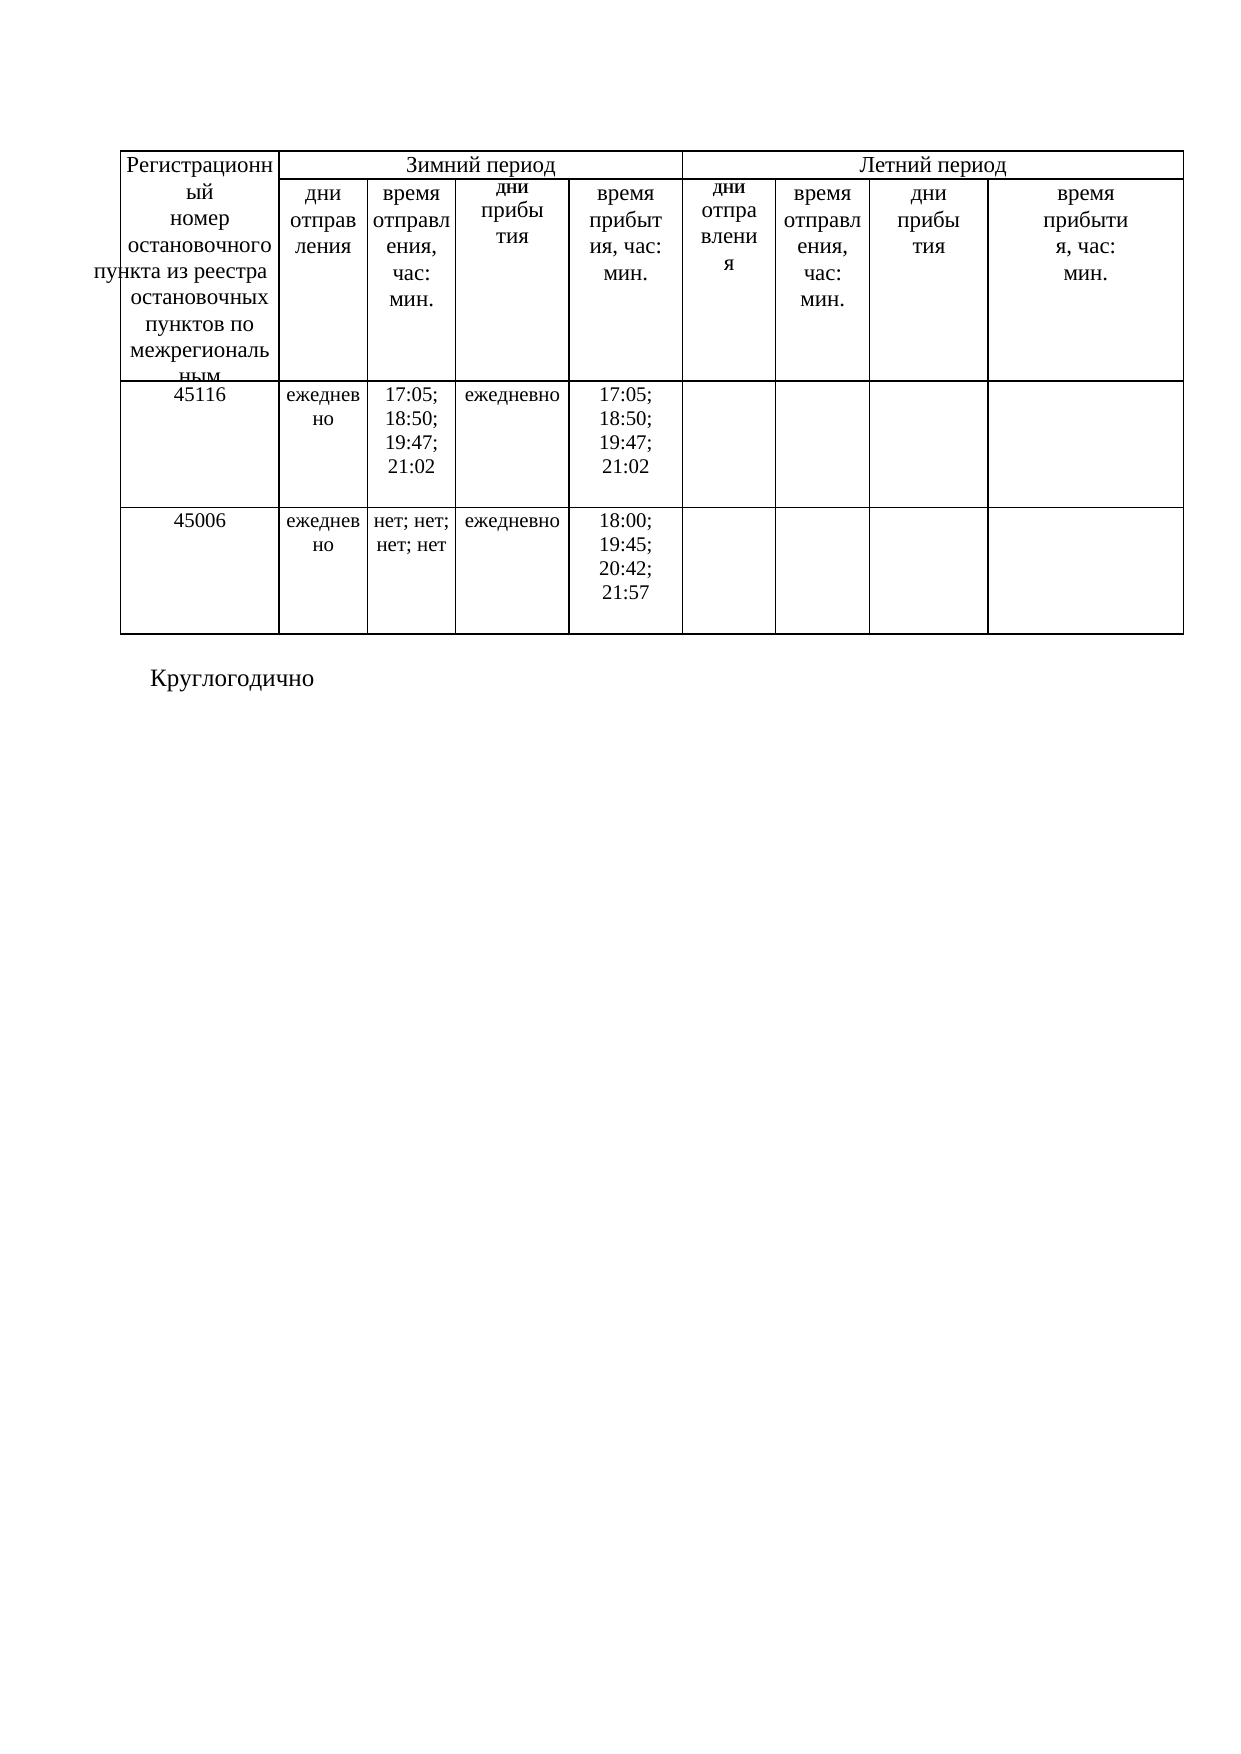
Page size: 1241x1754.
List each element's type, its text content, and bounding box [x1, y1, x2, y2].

table_header Летний период [683, 152, 1183, 178]
table_cell ДНИ отпра влени я [683, 180, 775, 380]
table_cell [683, 508, 775, 633]
table_cell [683, 382, 775, 507]
table_cell время прибыти я, час: мин. [989, 180, 1183, 380]
table_cell время прибыт ия, час: мин. [570, 180, 682, 380]
table_cell [989, 382, 1183, 507]
table_cell [776, 382, 869, 507]
table_cell ежедневно [280, 382, 367, 507]
table_cell 18:00; 19:45; 20:42; 21:57 [570, 508, 682, 633]
table_cell [776, 508, 869, 633]
table_cell ежедневно [280, 508, 367, 633]
table_header Зимний период [280, 152, 682, 178]
table_cell 45006 [121, 508, 278, 633]
table_cell дни прибы тия [870, 180, 987, 380]
table_cell 17:05; 18:50; 19:47; 21:02 [570, 382, 682, 507]
table_cell 45116 [121, 382, 278, 507]
table_cell ДНИ прибы тия [456, 180, 568, 380]
table_cell ежедневно [456, 508, 568, 633]
table_cell [989, 508, 1183, 633]
table_cell нет; нет; нет; нет [368, 508, 455, 633]
table_cell [870, 508, 987, 633]
table_cell [870, 382, 987, 507]
text Круглогодично [150, 663, 1090, 692]
table_cell время отправл ения, час: мин. [776, 180, 869, 380]
table_cell ежедневно [456, 382, 568, 507]
table_cell дни отправ ления [280, 180, 367, 380]
table_cell 17:05; 18:50; 19:47; 21:02 [368, 382, 455, 507]
table_header Регистрационный номер остановочного пункта из реестра остановочных пунктов по межрегиональным маршрутам регулярных перевозок [121, 152, 278, 380]
table_cell время отправл ения, час: мин. [368, 180, 455, 380]
